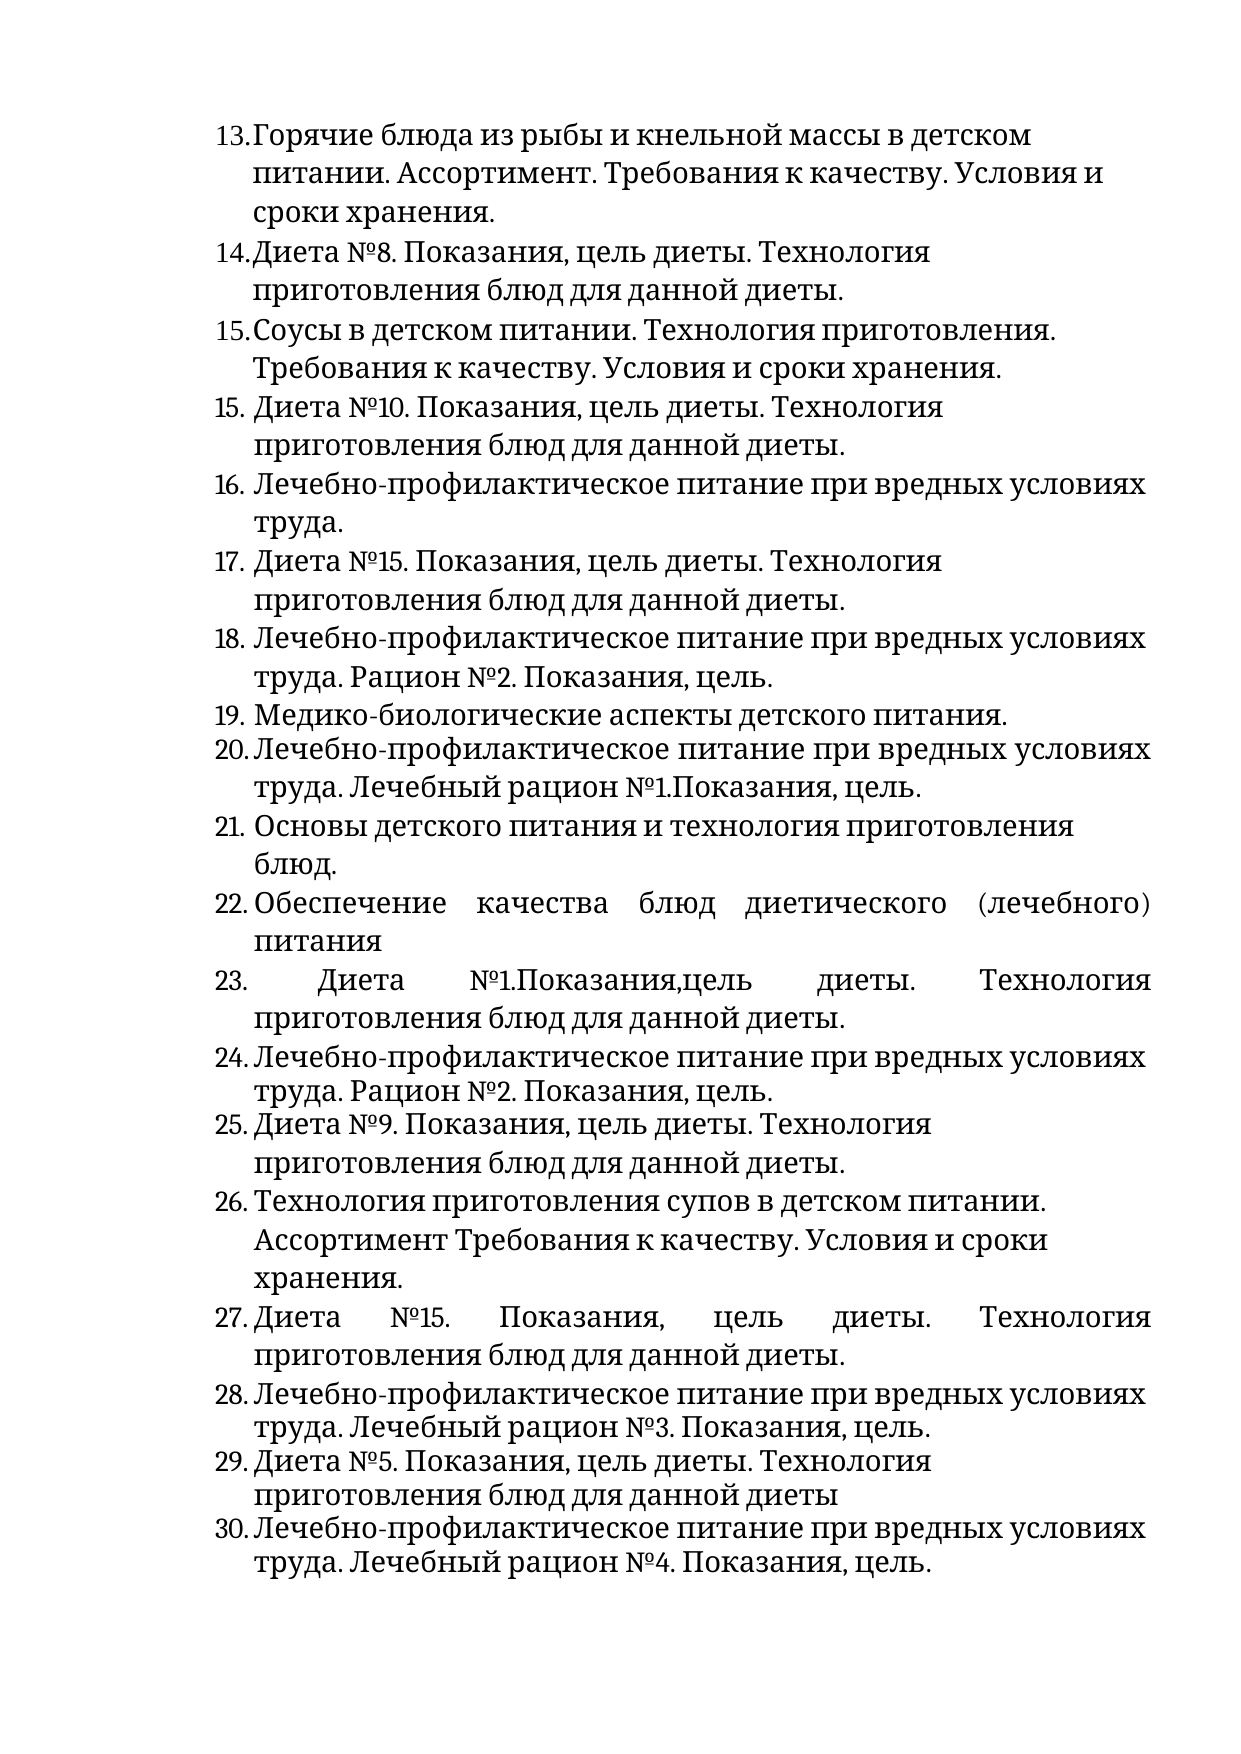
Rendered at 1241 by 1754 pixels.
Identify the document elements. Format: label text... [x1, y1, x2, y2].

list Технология приготовления супов в детском питании. Ассортимент Требования к качеству. Условия и сроки хранения. [215, 1185, 1152, 1296]
list Диета №10. Показания, цель диеты. Технология приготовления блюд для данной диеты. [215, 391, 1152, 463]
list Соусы в детском питании. Технология приготовления. Требования к качеству. Условия и сроки хранения. [215, 313, 1152, 386]
list Обеспечение качества блюд диетического (лечебного) питания [215, 887, 1152, 959]
list Лечебно-профилактическое питание при вредных условиях труда. Рацион №2. Показания, цель. [215, 1041, 1152, 1108]
list Основы детского питания и технология приготовления блюд. [215, 810, 1152, 882]
list Диета №1.Показания,цель диеты. Технология приготовления блюд для данной диеты. [215, 964, 1152, 1036]
list Лечебно-профилактическое питание при вредных условиях труда. [215, 468, 1152, 540]
list Лечебно-профилактическое питание при вредных условиях труда. Лечебный рацион №3. Показания, цель. [215, 1378, 1152, 1445]
list Лечебно-профилактическое питание при вредных условиях труда. Рацион №2. Показания, цель. [215, 622, 1152, 694]
list Диета №15. Показания, цель диеты. Технология приготовления блюд для данной диеты. [215, 545, 1152, 617]
list Диета №8. Показания, цель диеты. Технология приготовления блюд для данной диеты. [215, 235, 1152, 308]
list Медико-биологические аспекты детского питания. [215, 699, 1152, 733]
list Горячие блюда из рыбы и кнельной массы в детском питании. Ассортимент. Требования к качеству. Условия и сроки хранения. [215, 118, 1152, 230]
list Диета №15. Показания, цель диеты. Технология приготовления блюд для данной диеты. [215, 1301, 1152, 1373]
list Лечебно-профилактическое питание при вредных условиях труда. Лечебный рацион №4. Показания, цель. [215, 1512, 1152, 1579]
list Лечебно-профилактическое питание при вредных условиях труда. Лечебный рацион №1.Показания, цель. [215, 733, 1152, 805]
list Диета №9. Показания, цель диеты. Технология приготовления блюд для данной диеты. [215, 1108, 1152, 1180]
list Диета №5. Показания, цель диеты. Технология приготовления блюд для данной диеты [215, 1445, 1152, 1512]
